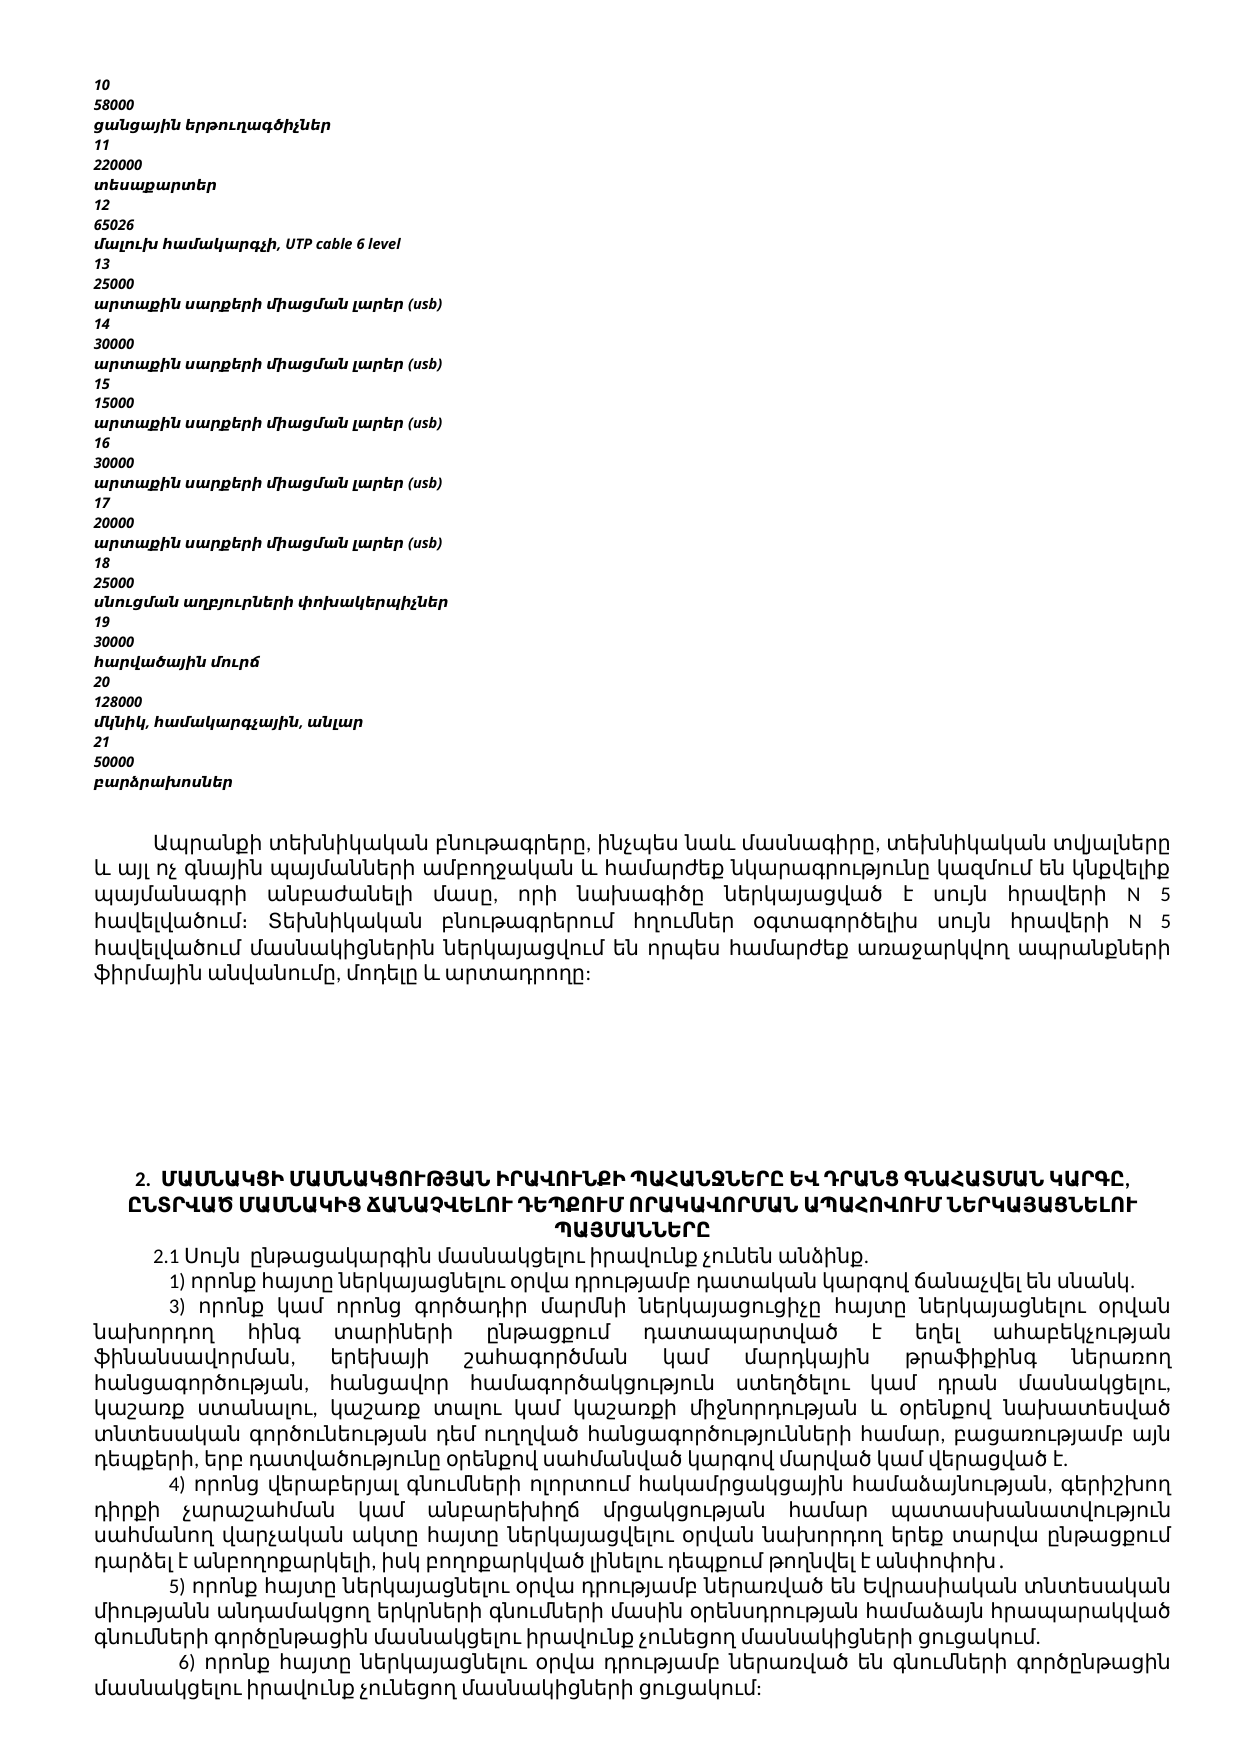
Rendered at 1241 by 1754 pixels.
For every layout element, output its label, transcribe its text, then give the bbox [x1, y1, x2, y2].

text 5) որոնք հայտը ներկայացնելու օրվա դրությամբ ներառված են Եվրասիական տնտեսական միությանն անդամակցող երկրների գնումների մասին օրենսդրության համաձայն հրապարակված գնումների գործընթացին մասնակցելու իրավունք չունեցող մասնակիցների ցուցակում. [94, 1573, 1171, 1649]
text 1) որոնք հայտը ներկայացնելու օրվա դրությամբ դատական կարգով ճանաչվել են սնանկ. [94, 1268, 1171, 1294]
text 6) որոնք հայտը ներկայացնելու օրվա դրությամբ ներառված են գնումների գործընթացին մասնակցելու իրավունք չունեցող մասնակիցների ցուցակում: [94, 1649, 1171, 1700]
text 3) որոնք կամ որոնց գործադիր մարմնի ներկայացուցիչը հայտը ներկայացնելու օրվան նախորդող հինգ տարիների ընթացքում դատապարտված է եղել ահաբեկչության ֆինանսավորման, երեխայի շահագործման կամ մարդկային թրաֆիքինգ ներառող հանցագործության, հանցավոր համագործակցություն ստեղծելու կամ դրան մասնակցելու, կաշառք ստանալու, կաշառք տալու կամ կաշառքի միջնորդության և օրենքով նախատեսված տնտեսական գործունեության դեմ ուղղված հանցագործությունների համար, բացառությամբ այն դեպքերի, երբ դատվածությունը օրենքով սահմանված կարգով մարված կամ վերացված է. [94, 1294, 1171, 1472]
text Ապրանքի տեխնիկական բնութագրերը, ինչպես նաև մասնագիրը, տեխնիկական տվյալները և այլ ոչ գնային պայմանների ամբողջական և համարժեք նկարագրությունը կազմում են կնքվելիք պայմանագրի անբաժանելի մասը, որի նախագիծը ներկայացված է սույն հրավերի N 5 հավելվածում։ Տեխնիկական բնութագրերում հղումներ օգտագործելիս սույն հրավերի N 5 հավելվածում մասնակիցներին ներկայացվում են որպես համարժեք առաջարկվող ապրանքների ֆիրմային անվանումը, մոդելը և արտադրողը: [94, 830, 1171, 986]
text 2.1 Սույն ընթացակարգին մասնակցելու իրավունք չունեն անձինք. [94, 1243, 1171, 1268]
text 4) որոնց վերաբերյալ գնումների ոլորտում հակամրցակցային համաձայնության, գերիշխող դիրքի չարաշահման կամ անբարեխիղճ մրցակցության համար պատասխանատվություն սահմանող վարչական ակտը հայտը ներկայացվելու օրվան նախորդող երեք տարվա ընթացքում դարձել է անբողոքարկելի, իսկ բողոքարկված լինելու դեպքում թողնվել է անփոփոխ․ [94, 1472, 1171, 1573]
text 2. ՄԱՍՆԱԿՑԻ ՄԱՍՆԱԿՑՈՒԹՅԱՆ ԻՐԱՎՈՒՆՔԻ ՊԱՀԱՆՋՆԵՐԸ ԵՎ ԴՐԱՆՑ ԳՆԱՀԱՏՄԱՆ ԿԱՐԳԸ, ԸՆՏՐՎԱԾ ՄԱՍՆԱԿԻՑ ՃԱՆԱՉՎԵԼՈՒ ԴԵՊՔՈՒՄ ՈՐԱԿԱՎՈՐՄԱՆ ԱՊԱՀՈՎՈՒՄ ՆԵՐԿԱՅԱՑՆԵԼՈՒ ՊԱՅՄԱՆՆԵՐԸ [94, 1167, 1171, 1243]
